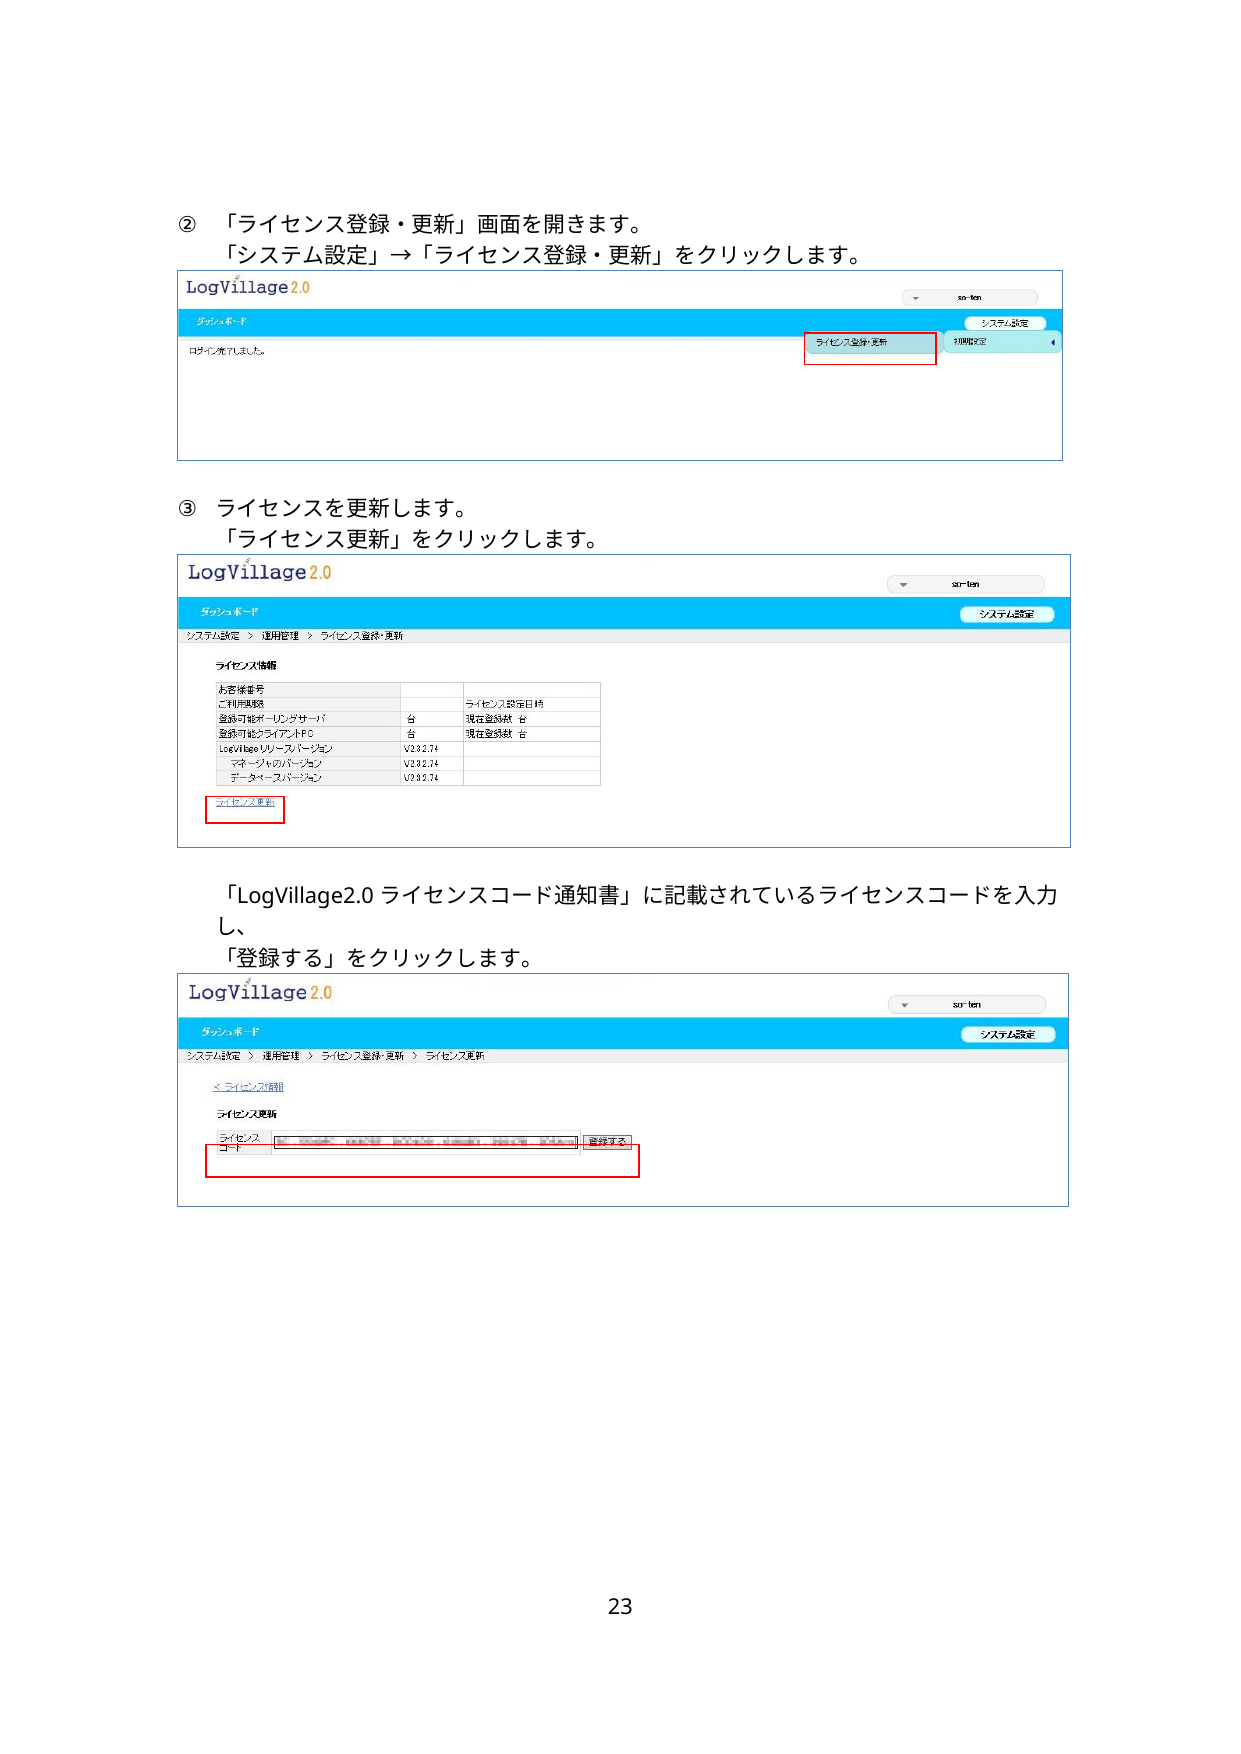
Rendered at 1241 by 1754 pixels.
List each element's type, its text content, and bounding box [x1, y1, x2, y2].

picture [245, 608, 258, 615]
picture [202, 608, 226, 617]
list 「登録する」をクリックします。 [215, 941, 1063, 973]
picture [203, 1026, 243, 1036]
picture [178, 316, 1062, 460]
picture [249, 1027, 258, 1035]
picture [178, 628, 1070, 847]
picture [805, 334, 935, 364]
list 「システム設定」→「ライセンス登録・更新」をクリックします。 [215, 238, 1063, 270]
list ライセンスを更新します。 [177, 491, 1063, 522]
picture [227, 607, 242, 616]
picture [178, 555, 1070, 597]
list 「LogVillage2.0 ライセンスコード通知書」に記載されているライセンスコードを入力し、 [215, 878, 1063, 941]
list 「ライセンス登録・更新」画面を開きます。 [177, 207, 1063, 238]
picture [961, 1026, 1056, 1043]
picture [178, 1049, 1068, 1206]
picture [960, 605, 1055, 623]
picture [178, 271, 1062, 309]
picture [220, 318, 234, 324]
picture [178, 974, 1068, 1018]
list 「ライセンス更新」をクリックします。 [215, 522, 1063, 554]
picture [198, 318, 218, 324]
